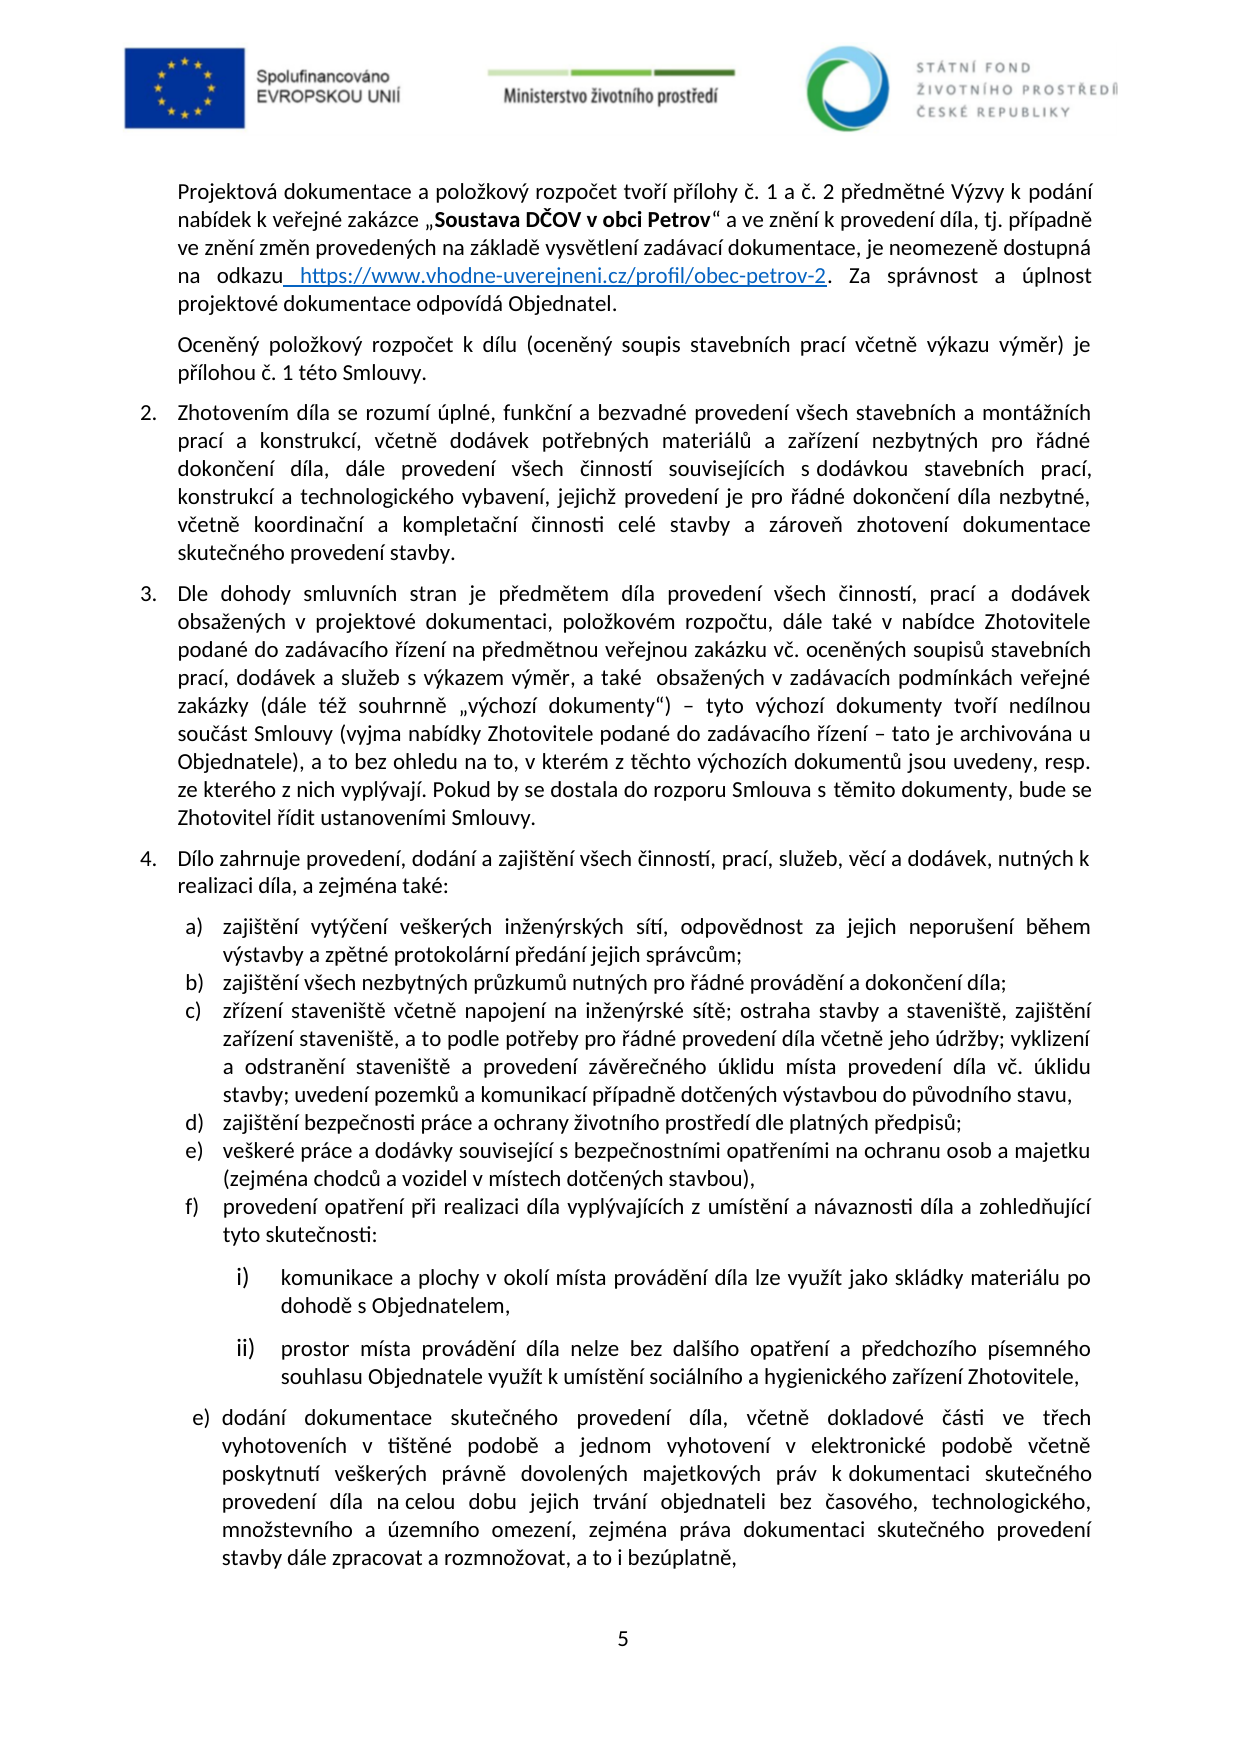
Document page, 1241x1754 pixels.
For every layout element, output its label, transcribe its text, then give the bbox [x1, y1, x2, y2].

list veškeré práce a dodávky související s bezpečnostními opatřeními na ochranu osob a majetku (zejména chodců a vozidel v místech dotčených stavbou), [185, 1136, 1092, 1192]
list Oceněný položkový rozpočet k dílu (oceněný soupis stavebních prací včetně výkazu výměr) je přílohou č. 1 této Smlouvy. [177, 330, 1092, 386]
list dodání dokumentace skutečného provedení díla, včetně dokladové části ve třech vyhotoveních v tištěné podobě a jednom vyhotovení v elektronické podobě včetně poskytnutí veškerých právně dovolených majetkových práv k dokumentaci skutečného provedení díla na celou dobu jejich trvání objednateli bez časového, technologického, množstevního a územního omezení, zejména práva dokumentaci skutečného provedení stavby dále zpracovat a rozmnožovat, a to i bezúplatně, [192, 1403, 1092, 1571]
list Zhotovením díla se rozumí úplné, funkční a bezvadné provedení všech stavebních a montážních prací a konstrukcí, včetně dodávek potřebných materiálů a zařízení nezbytných pro řádné dokončení díla, dále provedení všech činností souvisejících s dodávkou stavebních prací, konstrukcí a technologického vybavení, jejichž provedení je pro řádné dokončení díla nezbytné, včetně koordinační a kompletační činnosti celé stavby a zároveň zhotovení dokumentace skutečného provedení stavby. [140, 398, 1092, 566]
picture [122, 42, 1118, 136]
list zajištění všech nezbytných průzkumů nutných pro řádné provádění a dokončení díla; [185, 968, 1092, 996]
list zajištění bezpečnosti práce a ochrany životního prostředí dle platných předpisů; [185, 1108, 1092, 1136]
list komunikace a plochy v okolí místa provádění díla lze využít jako skládky materiálu po dohodě s Objednatelem, [236, 1261, 1092, 1319]
list prostor místa provádění díla nelze bez dalšího opatření a předchozího písemného souhlasu Objednatele využít k umístění sociálního a hygienického zařízení Zhotovitele, [236, 1332, 1092, 1391]
text Projektová dokumentace a položkový rozpočet tvoří přílohy č. 1 a č. 2 předmětné Výzvy k podání nabídek k veřejné zakázce „Soustava DČOV v obci Petrov“ a ve znění k provedení díla, tj. případně ve znění změn provedených na základě vysvětlení zadávací dokumentace, je neomezeně dostupná na odkazu https://www.vhodne-uverejneni.cz/profil/obec-petrov-2. Za správnost a úplnost projektové dokumentace odpovídá Objednatel. [177, 177, 1092, 317]
list provedení opatření při realizaci díla vyplývajících z umístění a návaznosti díla a zohledňující tyto skutečnosti: [185, 1192, 1092, 1248]
list zřízení staveniště včetně napojení na inženýrské sítě; ostraha stavby a staveniště, zajištění zařízení staveniště, a to podle potřeby pro řádné provedení díla včetně jeho údržby; vyklizení a odstranění staveniště a provedení závěrečného úklidu místa provedení díla vč. úklidu stavby; uvedení pozemků a komunikací případně dotčených výstavbou do původního stavu, [185, 996, 1092, 1108]
list Dle dohody smluvních stran je předmětem díla provedení všech činností, prací a dodávek obsažených v projektové dokumentaci, položkovém rozpočtu, dále také v nabídce Zhotovitele podané do zadávacího řízení na předmětnou veřejnou zakázku vč. oceněných soupisů stavebních prací, dodávek a služeb s výkazem výměr, a také obsažených v zadávacích podmínkách veřejné zakázky (dále též souhrnně „výchozí dokumenty“) – tyto výchozí dokumenty tvoří nedílnou součást Smlouvy (vyjma nabídky Zhotovitele podané do zadávacího řízení – tato je archivována u Objednatele), a to bez ohledu na to, v kterém z těchto výchozích dokumentů jsou uvedeny, resp. ze kterého z nich vyplývají. Pokud by se dostala do rozporu Smlouva s těmito dokumenty, bude se Zhotovitel řídit ustanoveními Smlouvy. [140, 579, 1092, 831]
list Dílo zahrnuje provedení, dodání a zajištění všech činností, prací, služeb, věcí a dodávek, nutných k realizaci díla, a zejména také: [140, 844, 1092, 900]
list zajištění vytýčení veškerých inženýrských sítí, odpovědnost za jejich neporušení během výstavby a zpětné protokolární předání jejich správcům; [185, 912, 1092, 968]
